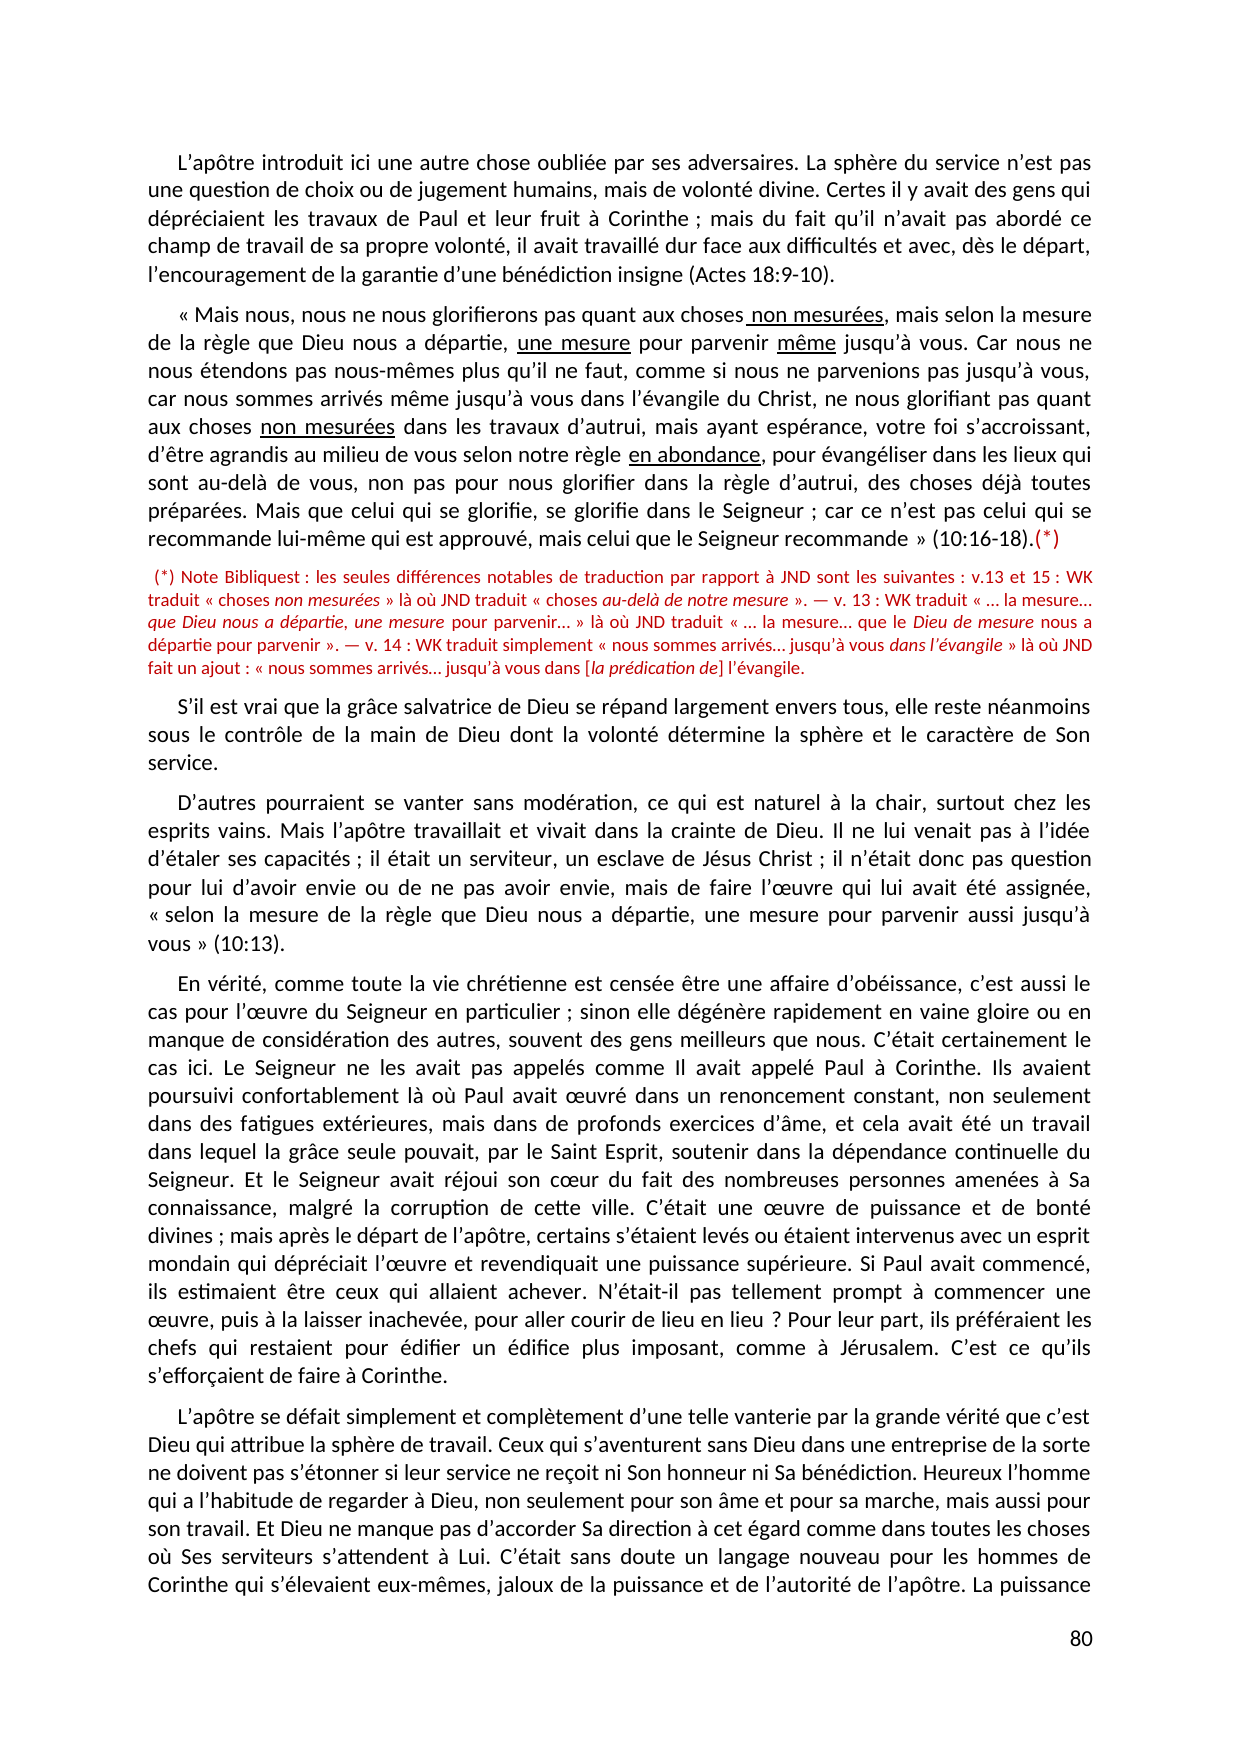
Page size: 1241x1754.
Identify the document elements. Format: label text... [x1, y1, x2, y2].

text D’autres pourraient se vanter sans modération, ce qui est naturel à la chair, surtout chez les esprits vains. Mais l’apôtre travaillait et vivait dans la crainte de Dieu. Il ne lui venait pas à l’idée d’étaler ses capacités ; il était un serviteur, un esclave de Jésus Christ ; il n’était donc pas question pour lui d’avoir envie ou de ne pas avoir envie, mais de faire l’œuvre qui lui avait été assignée, « selon la mesure de la règle que Dieu nous a départie, une mesure pour parvenir aussi jusqu’à vous » (10:13). [148, 788, 1093, 957]
text (*) Note Bibliquest : les seules différences notables de traduction par rapport à JND sont les suivantes : v.13 et 15 : WK traduit « choses non mesurées » là où JND traduit « choses au-delà de notre mesure ». — v. 13 : WK traduit « … la mesure… que Dieu nous a départie, une mesure pour parvenir… » là où JND traduit « … la mesure… que le Dieu de mesure nous a départie pour parvenir ». — v. 14 : WK traduit simplement « nous sommes arrivés… jusqu’à vous dans l’évangile » là où JND fait un ajout : « nous sommes arrivés… jusqu’à vous dans [la prédication de] l’évangile. [148, 565, 1093, 679]
text En vérité, comme toute la vie chrétienne est censée être une affaire d’obéissance, c’est aussi le cas pour l’œuvre du Seigneur en particulier ; sinon elle dégénère rapidement en vaine gloire ou en manque de considération des autres, souvent des gens meilleurs que nous. C’était certainement le cas ici. Le Seigneur ne les avait pas appelés comme Il avait appelé Paul à Corinthe. Ils avaient poursuivi confortablement là où Paul avait œuvré dans un renoncement constant, non seulement dans des fatigues extérieures, mais dans de profonds exercices d’âme, et cela avait été un travail dans lequel la grâce seule pouvait, par le Saint Esprit, soutenir dans la dépendance continuelle du Seigneur. Et le Seigneur avait réjoui son cœur du fait des nombreuses personnes amenées à Sa connaissance, malgré la corruption de cette ville. C’était une œuvre de puissance et de bonté divines ; mais après le départ de l’apôtre, certains s’étaient levés ou étaient intervenus avec un esprit mondain qui dépréciait l’œuvre et revendiquait une puissance supérieure. Si Paul avait commencé, ils estimaient être ceux qui allaient achever. N’était-il pas tellement prompt à commencer une œuvre, puis à la laisser inachevée, pour aller courir de lieu en lieu ? Pour leur part, ils préféraient les chefs qui restaient pour édifier un édifice plus imposant, comme à Jérusalem. C’est ce qu’ils s’efforçaient de faire à Corinthe. [148, 969, 1093, 1389]
text « Mais nous, nous ne nous glorifierons pas quant aux choses non mesurées, mais selon la mesure de la règle que Dieu nous a départie, une mesure pour parvenir même jusqu’à vous. Car nous ne nous étendons pas nous-mêmes plus qu’il ne faut, comme si nous ne parvenions pas jusqu’à vous, car nous sommes arrivés même jusqu’à vous dans l’évangile du Christ, ne nous glorifiant pas quant aux choses non mesurées dans les travaux d’autrui, mais ayant espérance, votre foi s’accroissant, d’être agrandis au milieu de vous selon notre règle en abondance, pour évangéliser dans les lieux qui sont au-delà de vous, non pas pour nous glorifier dans la règle d’autrui, des choses déjà toutes préparées. Mais que celui qui se glorifie, se glorifie dans le Seigneur ; car ce n’est pas celui qui se recommande lui-même qui est approuvé, mais celui que le Seigneur recommande » (10:16-18).(*) [148, 300, 1093, 552]
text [148, 1402, 1093, 1598]
text L’apôtre introduit ici une autre chose oubliée par ses adversaires. La sphère du service n’est pas une question de choix ou de jugement humains, mais de volonté divine. Certes il y avait des gens qui dépréciaient les travaux de Paul et leur fruit à Corinthe ; mais du fait qu’il n’avait pas abordé ce champ de travail de sa propre volonté, il avait travaillé dur face aux difficultés et avec, dès le départ, l’encouragement de la garantie d’une bénédiction insigne (Actes 18:9-10). [148, 148, 1093, 288]
text S’il est vrai que la grâce salvatrice de Dieu se répand largement envers tous, elle reste néanmoins sous le contrôle de la main de Dieu dont la volonté détermine la sphère et le caractère de Son service. [148, 692, 1093, 776]
